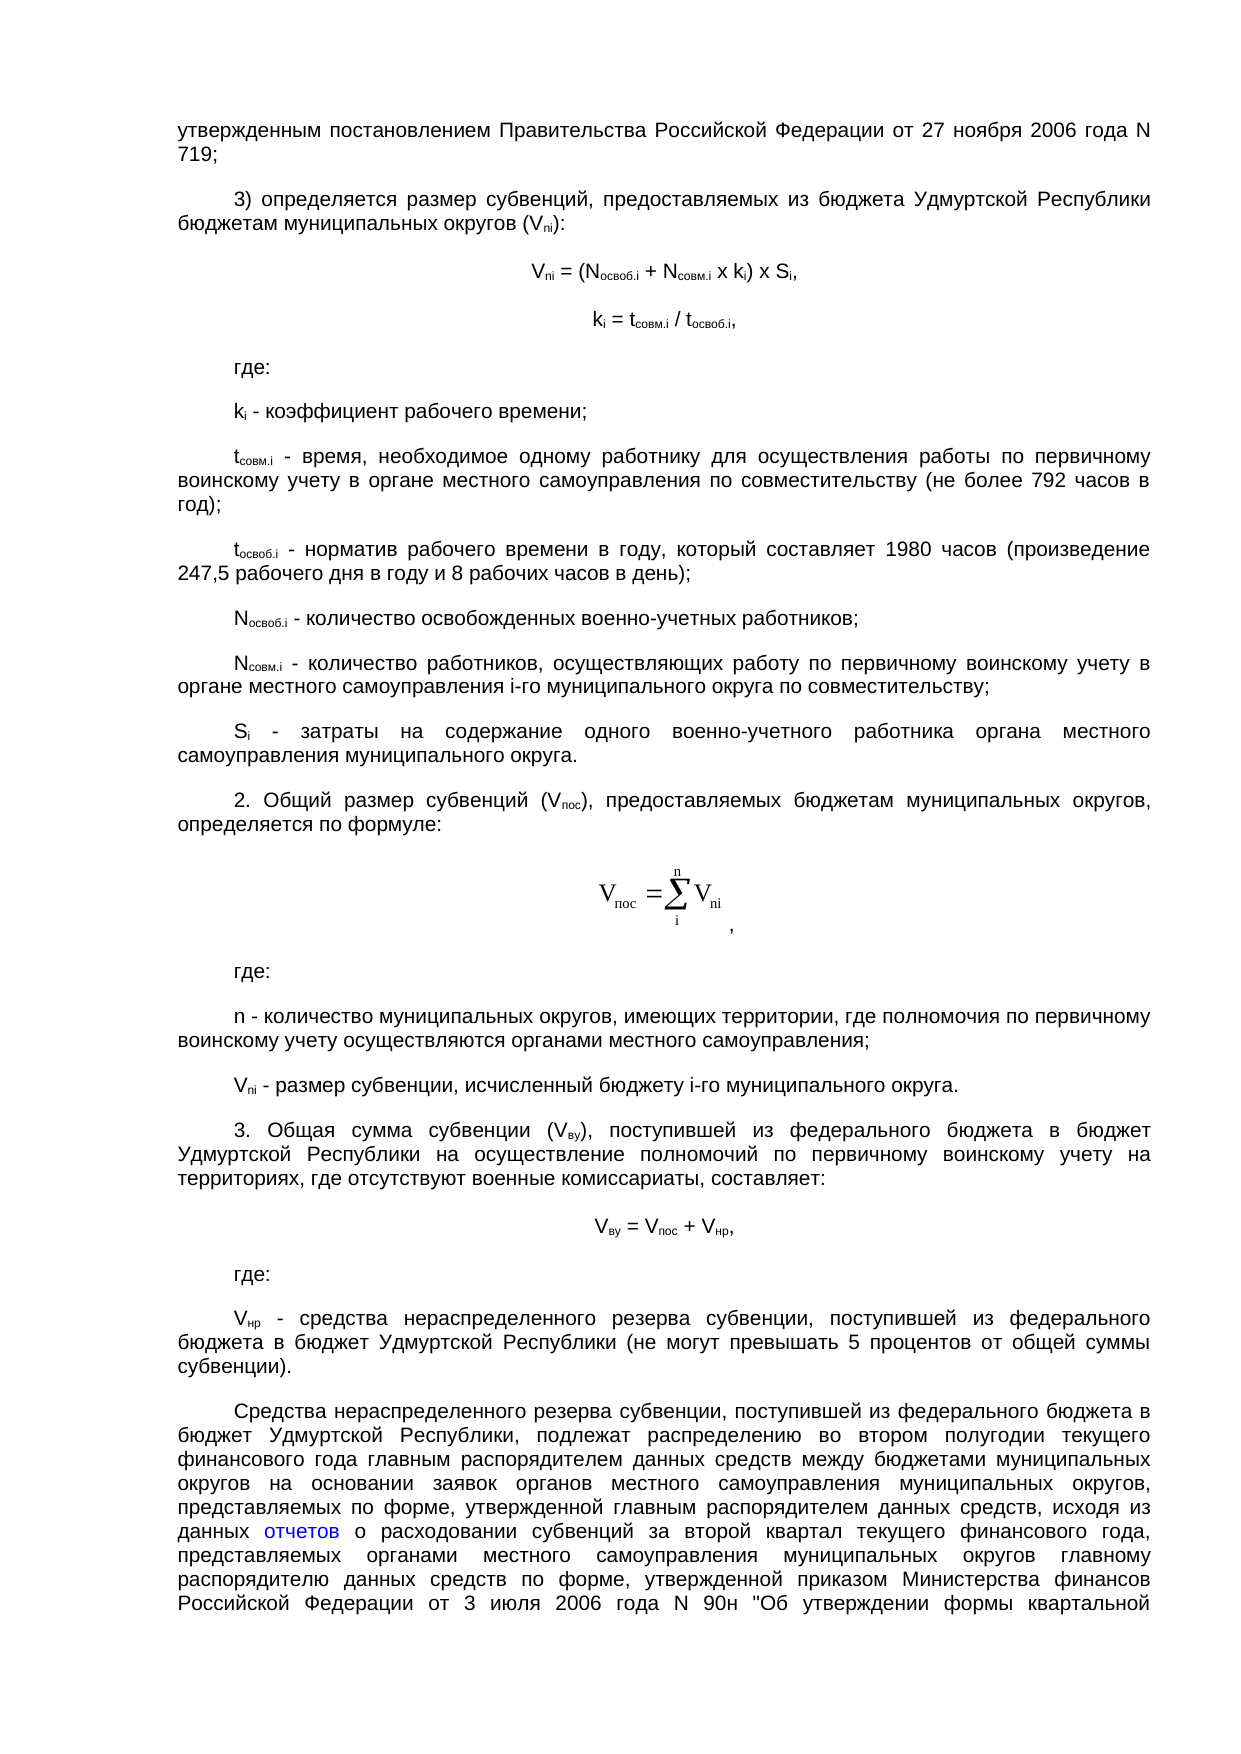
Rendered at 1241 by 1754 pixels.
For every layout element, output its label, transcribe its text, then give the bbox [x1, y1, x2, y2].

text Vni = (Nосвоб.i + Nсовм.i x ki) x Si, [177, 259, 1152, 283]
text Vнр - средства нераспределенного резерва субвенции, поступившей из федерального бюджета в бюджет Удмуртской Республики (не могут превышать 5 процентов от общей суммы субвенции). [177, 1306, 1152, 1378]
text 3. Общая сумма субвенции (Vву), поступившей из федерального бюджета в бюджет Удмуртской Республики на осуществление полномочий по первичному воинскому учету на территориях, где отсутствуют военные комиссариаты, составляет: [177, 1118, 1152, 1189]
text tсовм.i - время, необходимое одному работнику для осуществления работы по первичному воинскому учету в органе местного самоуправления по совместительству (не более 792 часов в год); [177, 444, 1152, 516]
text 3) определяется размер субвенций, предоставляемых из бюджета Удмуртской Республики бюджетам муниципальных округов (Vni): [177, 187, 1152, 235]
text ki - коэффициент рабочего времени; [177, 399, 1152, 423]
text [177, 118, 1152, 166]
text Nосвоб.i - количество освобожденных военно-учетных работников; [177, 606, 1152, 629]
text 2. Общий размер субвенций (Vпос), предоставляемых бюджетам муниципальных округов, определяется по формуле: [177, 788, 1152, 836]
text Vву = Vпос + Vнр, [177, 1213, 1152, 1237]
text Nсовм.i - количество работников, осуществляющих работу по первичному воинскому учету в органе местного самоуправления i-го муниципального округа по совместительству; [177, 650, 1152, 698]
text tосвоб.i - норматив рабочего времени в году, который составляет 1980 часов (произведение 247,5 рабочего дня в году и 8 рабочих часов в день); [177, 537, 1152, 585]
text Vni - размер субвенции, исчисленный бюджету i-го муниципального округа. [177, 1073, 1152, 1097]
text , [177, 860, 1152, 935]
text где: [177, 959, 1152, 983]
text ki = tсовм.i / tосвоб.i, [177, 307, 1152, 331]
text где: [177, 1261, 1152, 1285]
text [177, 1399, 1152, 1614]
text n - количество муниципальных округов, имеющих территории, где полномочия по первичному воинскому учету осуществляются органами местного самоуправления; [177, 1004, 1152, 1052]
text где: [177, 354, 1152, 378]
text Si - затраты на содержание одного военно-учетного работника органа местного самоуправления муниципального округа. [177, 719, 1152, 767]
